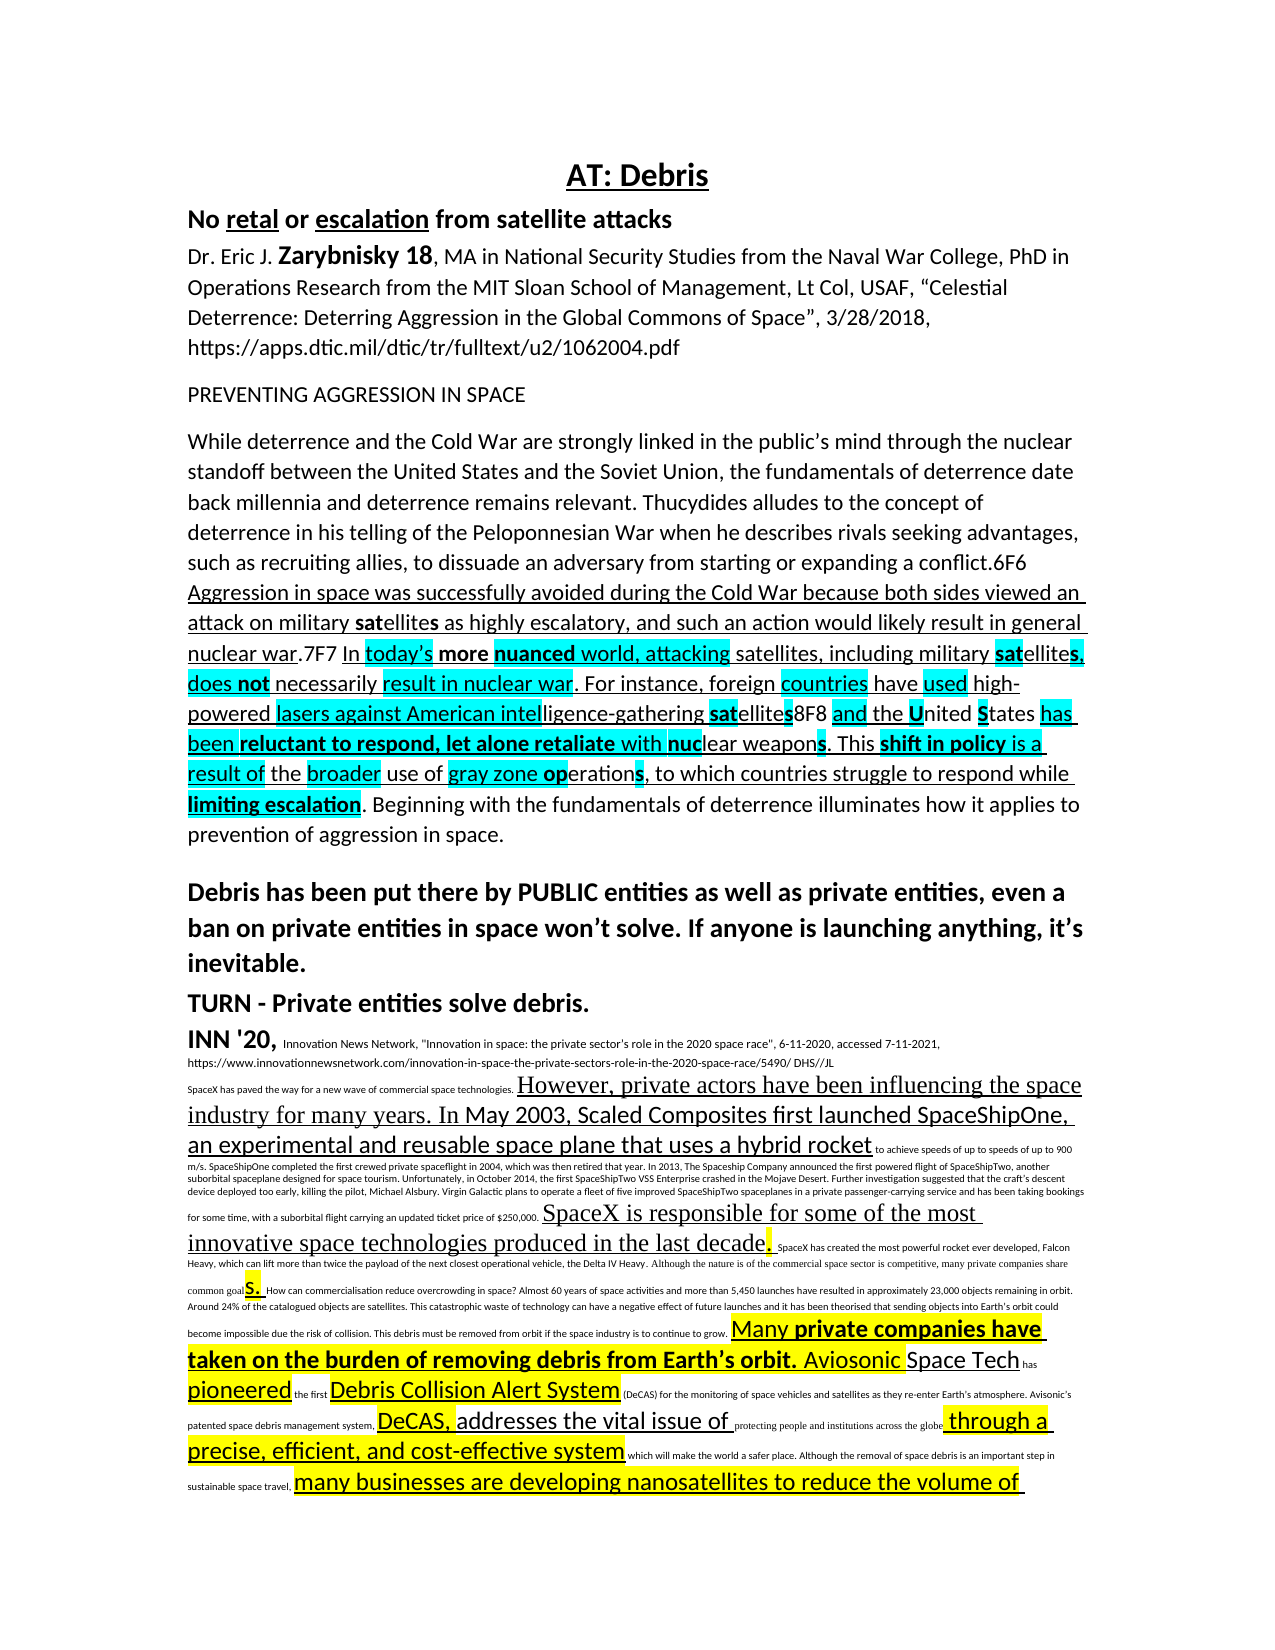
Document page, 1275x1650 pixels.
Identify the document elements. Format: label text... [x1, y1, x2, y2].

text INN '20, Innovation News Network, "Innovation in space: the private sector’s role in the 2020 space race", 6-11-2020, accessed 7-11-2021, https://www.innovationnewsnetwork.com/innovation-in-space-the-private-sectors-role-in-the-2020-space-race/5490/ DHS//JL [187, 1022, 1087, 1070]
subtitle TURN - Private entities solve debris. [187, 986, 1087, 1019]
subtitle No retal or escalation from satellite attacks [187, 202, 1087, 235]
text PREVENTING AGGRESSION IN SPACE [187, 380, 1087, 408]
text While deterrence and the Cold War are strongly linked in the public’s mind through the nuclear standoff between the United States and the Soviet Union, the fundamentals of deterrence date back millennia and deterrence remains relevant. Thucydides alludes to the concept of deterrence in his telling of the Peloponnesian War when he describes rivals seeking advantages, such as recruiting allies, to dissuade an adversary from starting or expanding a conflict.6F6 Aggression in space was successfully avoided during the Cold War because both sides viewed an attack on military satellites as highly escalatory, and such an action would likely result in general nuclear war.7F7 In today’s more nuanced world, attacking satellites, including military satellites, does not necessarily result in nuclear war. For instance, foreign countries have used high-powered lasers against American intelligence-gathering satellites8F8 and the United States has been reluctant to respond, let alone retaliate with nuclear weapons. This shift in policy is a result of the broader use of gray zone operations, to which countries struggle to respond while limiting escalation. Beginning with the fundamentals of deterrence illuminates how it applies to prevention of aggression in space. [187, 634, 1087, 848]
subtitle Debris has been put there by PUBLIC entities as well as private entities, even a ban on private entities in space won’t solve. If anyone is launching anything, it’s inevitable. [187, 875, 1087, 979]
subtitle AT: Debris [187, 154, 1087, 195]
text While deterrence and the Cold War are strongly linked in the public’s mind through the nuclear standoff between the United States and the Soviet Union, the fundamentals of deterrence date back millennia and deterrence remains relevant. Thucydides alludes to the concept of deterrence in his telling of the Peloponnesian War when he describes rivals seeking advantages, such as recruiting allies, to dissuade an adversary from starting or expanding a conflict.6F6 Aggression in space was successfully avoided during the Cold War because both sides viewed an attack on military satellites as highly escalatory, and such an action would likely result in general nuclear war.7F7 In today’s more nuanced world, attacking satellites, including military satellites, does not necessarily result in nuclear war. For instance, foreign countries have used high-powered lasers against American intelligence-gathering satellites8F8 and the United States has been reluctant to respond, let alone retaliate with nuclear weapons. This shift in policy is a result of the broader use of gray zone operations, to which countries struggle to respond while limiting escalation. Beginning with the fundamentals of deterrence illuminates how it applies to prevention of aggression in space. [187, 427, 1087, 633]
text Dr. Eric J. Zarybnisky 18, MA in National Security Studies from the Naval War College, PhD in Operations Research from the MIT Sloan School of Management, Lt Col, USAF, “Celestial Deterrence: Deterring Aggression in the Global Commons of Space”, 3/28/2018, https://apps.dtic.mil/dtic/tr/fulltext/u2/1062004.pdf [187, 238, 1087, 362]
